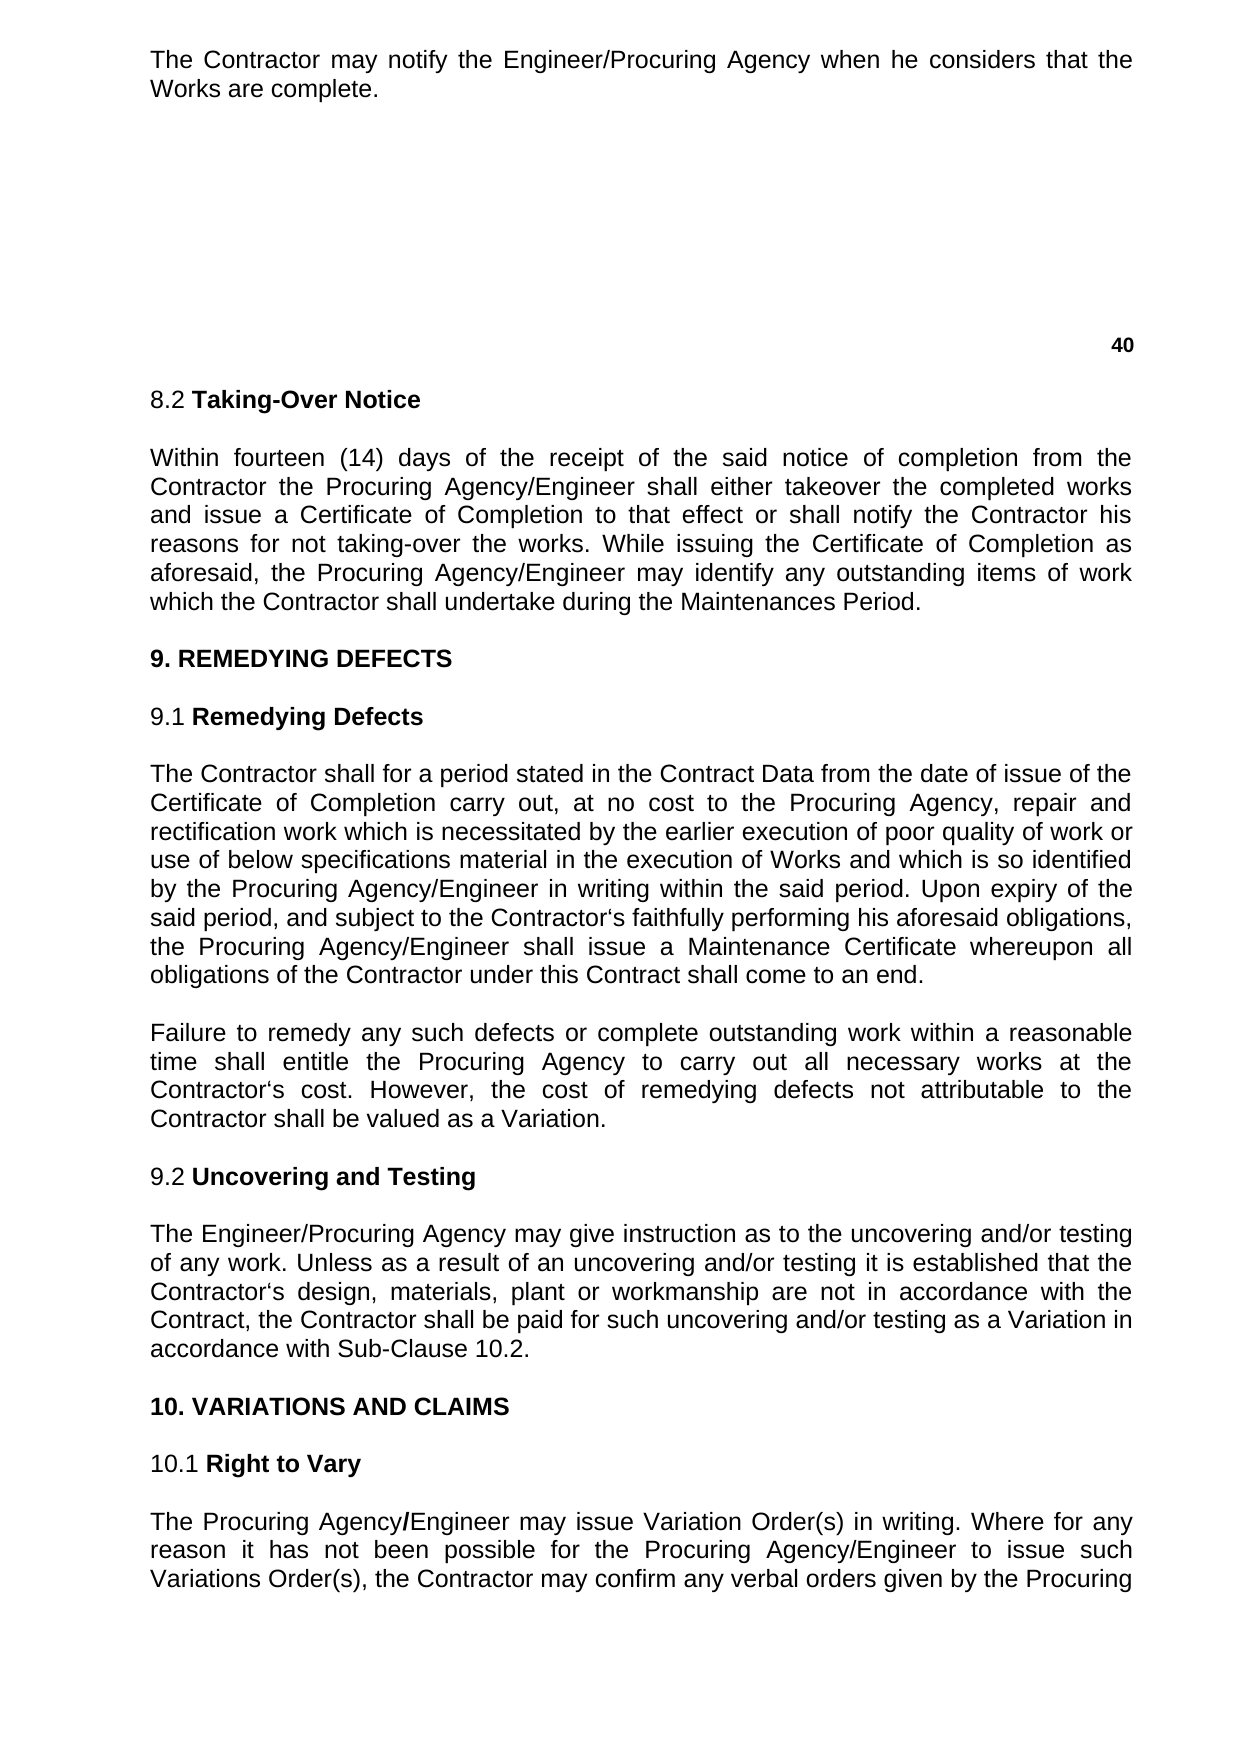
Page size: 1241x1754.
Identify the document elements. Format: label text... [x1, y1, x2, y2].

text 9. REMEDYING DEFECTS [150, 644, 1134, 673]
text 10.1 Right to Vary [150, 1449, 1134, 1478]
text Within fourteen (14) days of the receipt of the said notice of completion from the Contractor the Procuring Agency/Engineer shall either takeover the completed works and issue a Certificate of Completion to that effect or shall notify the Contractor his reasons for not taking-over the works. While issuing the Certificate of Completion as aforesaid, the Procuring Agency/Engineer may identify any outstanding items of work which the Contractor shall undertake during the Maintenances Period. [150, 443, 1134, 615]
text 10. VARIATIONS AND CLAIMS [150, 1391, 1134, 1420]
text 9.2 Uncovering and Testing [150, 1161, 1134, 1190]
text 40 [150, 332, 1134, 356]
text 9.1 Remedying Defects [150, 701, 1134, 730]
text 8.2 Taking-Over Notice [150, 385, 1134, 414]
text The Contractor shall for a period stated in the Contract Data from the date of issue of the Certificate of Completion carry out, at no cost to the Procuring Agency, repair and rectification work which is necessitated by the earlier execution of poor quality of work or use of below specifications material in the execution of Works and which is so identified by the Procuring Agency/Engineer in writing within the said period. Upon expiry of the said period, and subject to the Contractor‘s faithfully performing his aforesaid obligations, the Procuring Agency/Engineer shall issue a Maintenance Certificate whereupon all obligations of the Contractor under this Contract shall come to an end. [150, 759, 1134, 989]
text Failure to remedy any such defects or complete outstanding work within a reasonable time shall entitle the Procuring Agency to carry out all necessary works at the Contractor‘s cost. However, the cost of remedying defects not attributable to the Contractor shall be valued as a Variation. [150, 1018, 1134, 1133]
text The Engineer/Procuring Agency may give instruction as to the uncovering and/or testing of any work. Unless as a result of an uncovering and/or testing it is established that the Contractor‘s design, materials, plant or workmanship are not in accordance with the Contract, the Contractor shall be paid for such uncovering and/or testing as a Variation in accordance with Sub-Clause 10.2. [150, 1219, 1134, 1363]
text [150, 1506, 1134, 1593]
text The Contractor may notify the Engineer/Procuring Agency when he considers that the Works are complete. [150, 45, 1134, 102]
